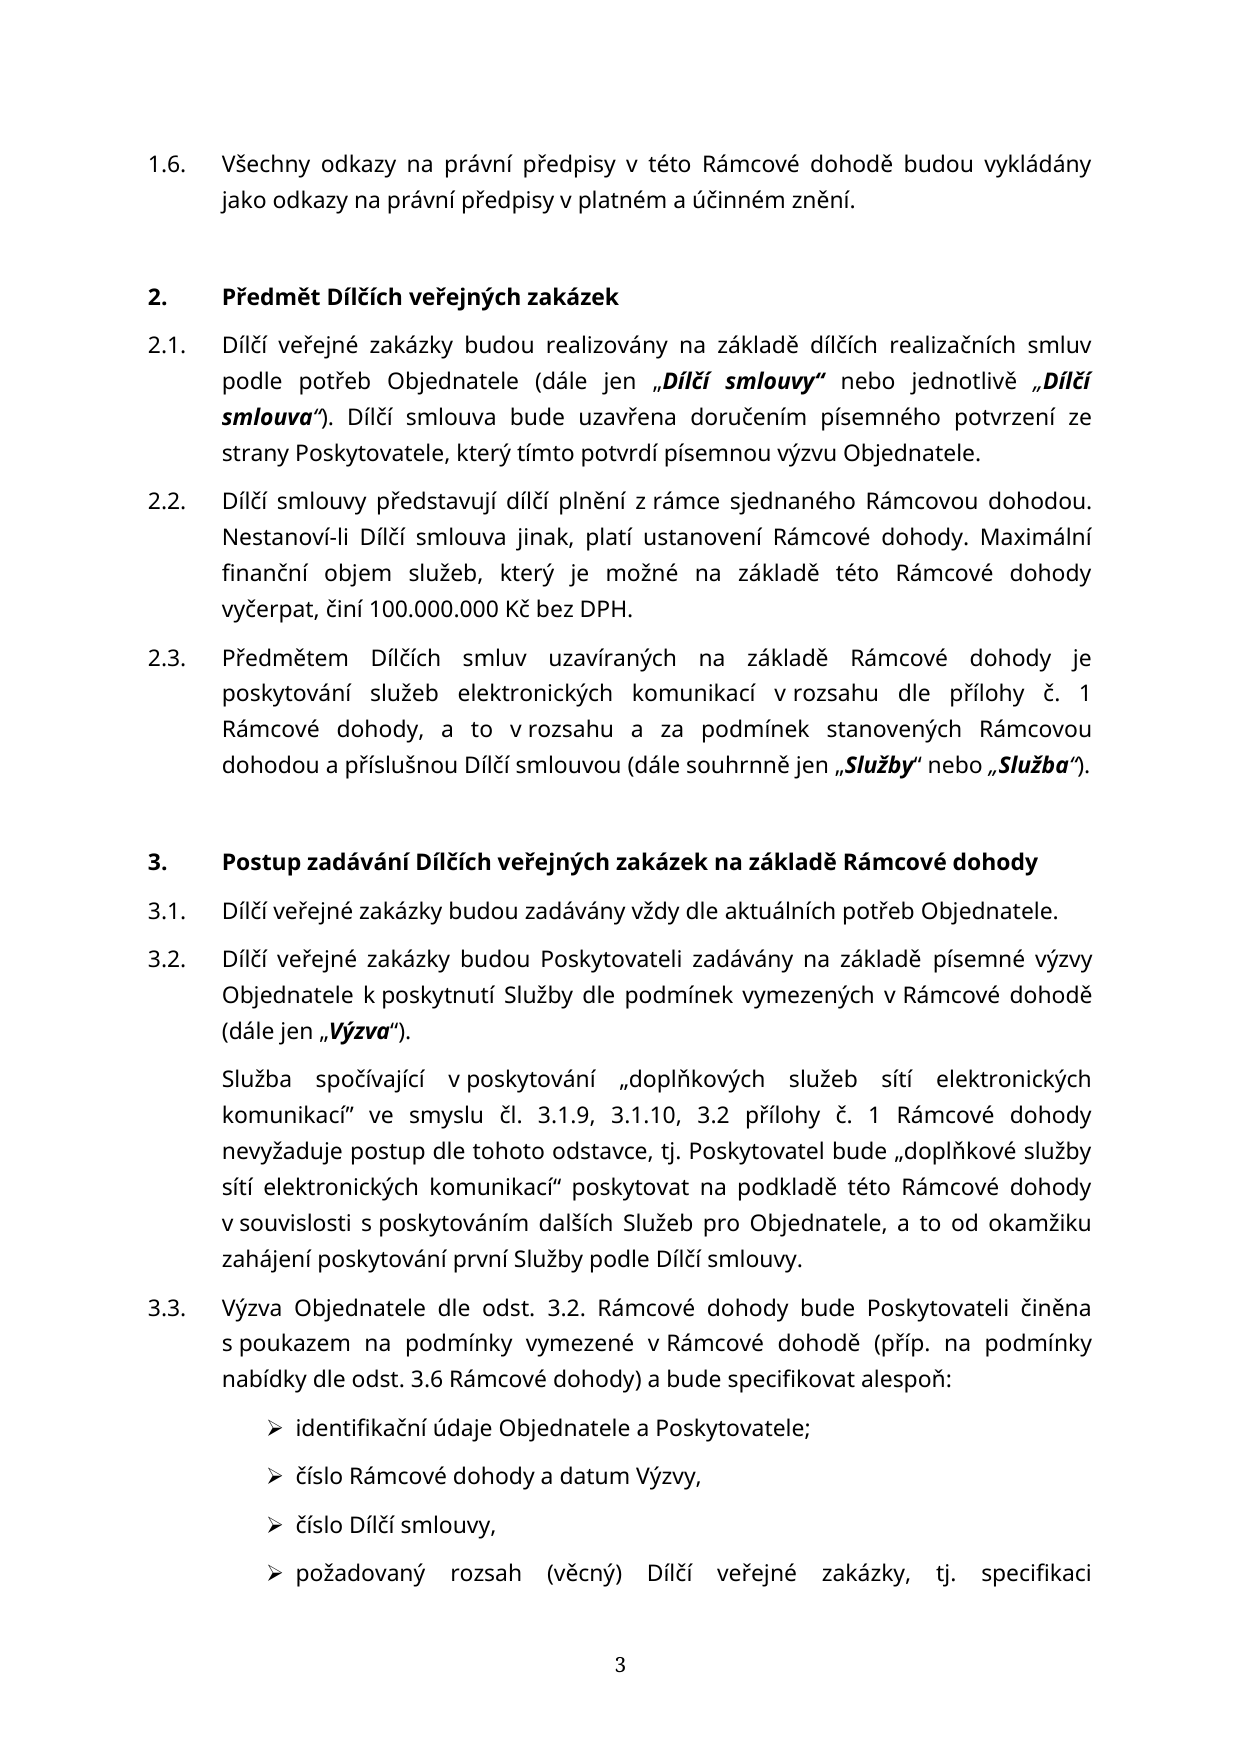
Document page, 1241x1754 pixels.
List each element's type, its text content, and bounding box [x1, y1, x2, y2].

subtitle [266, 1557, 1092, 1588]
subtitle číslo Dílčí smlouvy, [266, 1509, 1092, 1540]
subtitle číslo Rámcové dohody a datum Výzvy, [266, 1460, 1092, 1491]
list Postup zadávání Dílčích veřejných zakázek na základě Rámcové dohody [148, 846, 1092, 877]
list Výzva Objednatele dle odst. 3.2. Rámcové dohody bude Poskytovateli činěna s poukazem na podmínky vymezené v Rámcové dohodě (příp. na podmínky nabídky dle odst. 3.6 Rámcové dohody) a bude specifikovat alespoň: [148, 1291, 1092, 1394]
list Dílčí smlouvy představují dílčí plnění z rámce sjednaného Rámcovou dohodou. Nestanoví-li Dílčí smlouva jinak, platí ustanovení Rámcové dohody. Maximální finanční objem služeb, který je možné na základě této Rámcové dohody vyčerpat, činí 100.000.000 Kč bez DPH. [148, 485, 1092, 624]
list Dílčí veřejné zakázky budou zadávány vždy dle aktuálních potřeb Objednatele. [148, 894, 1092, 926]
text Služba spočívající v poskytování „doplňkových služeb sítí elektronických komunikací” ve smyslu čl. 3.1.9, 3.1.10, 3.2 přílohy č. 1 Rámcové dohody nevyžaduje postup dle tohoto odstavce, tj. Poskytovatel bude „doplňkové služby sítí elektronických komunikací“ poskytovat na podkladě této Rámcové dohody v souvislosti s poskytováním dalších Služeb pro Objednatele, a to od okamžiku zahájení poskytování první Služby podle Dílčí smlouvy. [222, 1063, 1092, 1274]
list Dílčí veřejné zakázky budou Poskytovateli zadávány na základě písemné výzvy Objednatele k poskytnutí Služby dle podmínek vymezených v Rámcové dohodě (dále jen „Výzva“). [148, 943, 1092, 1046]
subtitle identifikační údaje Objednatele a Poskytovatele; [266, 1412, 1092, 1443]
list Předmět Dílčích veřejných zakázek [148, 281, 1092, 312]
list Všechny odkazy na právní předpisy v této Rámcové dohodě budou vykládány jako odkazy na právní předpisy v platném a účinném znění. [148, 148, 1092, 215]
list Předmětem Dílčích smluv uzavíraných na základě Rámcové dohody je poskytování služeb elektronických komunikací v rozsahu dle přílohy č. 1 Rámcové dohody, a to v rozsahu a za podmínek stanovených Rámcovou dohodou a příslušnou Dílčí smlouvou (dále souhrnně jen „Služby“ nebo „Služba“). [148, 641, 1092, 781]
list Dílčí veřejné zakázky budou realizovány na základě dílčích realizačních smluv podle potřeb Objednatele (dále jen „Dílčí smlouvy“ nebo jednotlivě „Dílčí smlouva“). Dílčí smlouva bude uzavřena doručením písemného potvrzení ze strany Poskytovatele, který tímto potvrdí písemnou výzvu Objednatele. [148, 329, 1092, 468]
